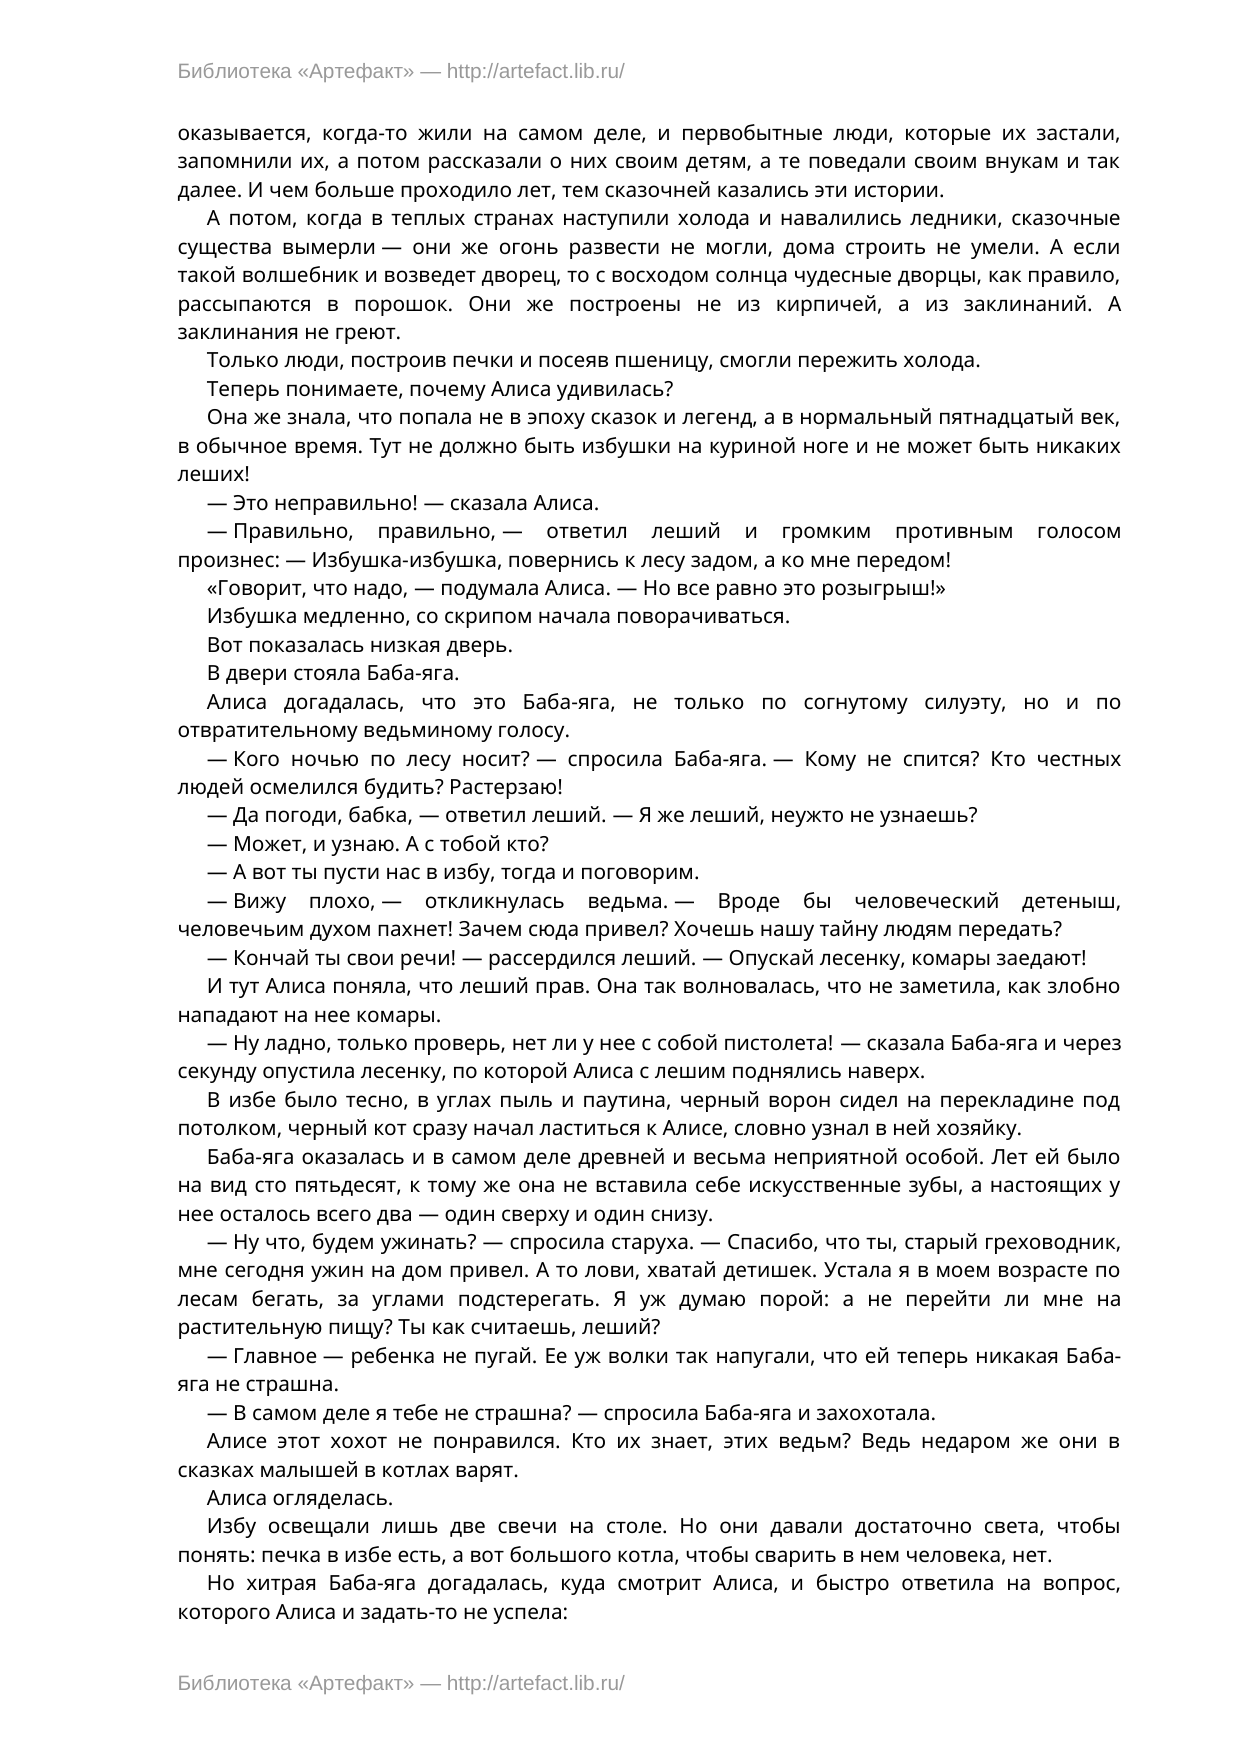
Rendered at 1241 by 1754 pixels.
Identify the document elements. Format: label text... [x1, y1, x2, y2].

text — Правильно, правильно, — ответил леший и громким противным голосом произнес: — Избушка-избушка, повернись к лесу задом, а ко мне передом! [177, 516, 1122, 573]
text И тут Алиса поняла, что леший прав. Она так волновалась, что не заметила, как злобно нападают на нее комары. [177, 971, 1122, 1028]
text — Это неправильно! — сказала Алиса. [177, 488, 1122, 516]
text — Кого ночью по лесу носит? — спросила Баба-яга. — Кому не спится? Кто честных людей осмелился будить? Растерзаю! [177, 744, 1122, 801]
text — Главное — ребенка не пугай. Ее уж волки так напугали, что ей теперь никакая Баба-яга не страшна. [177, 1341, 1122, 1398]
text Баба-яга оказалась и в самом деле древней и весьма неприятной особой. Лет ей было на вид сто пятьдесят, к тому же она не вставила себе искусственные зубы, а настоящих у нее осталось всего два — один сверху и один снизу. [177, 1142, 1122, 1227]
text — Кончай ты свои речи! — рассердился леший. — Опускай лесенку, комары заедают! [177, 943, 1122, 971]
text Вот показалась низкая дверь. [177, 630, 1122, 658]
text — Ну что, будем ужинать? — спросила старуха. — Спасибо, что ты, старый греховодник, мне сегодня ужин на дом привел. А то лови, хватай детишек. Устала я в моем возрасте по лесам бегать, за углами подстерегать. Я уж думаю порой: а не перейти ли мне на растительную пищу? Ты как считаешь, леший? [177, 1227, 1122, 1341]
text Алисе этот хохот не понравился. Кто их знает, этих ведьм? Ведь недаром же они в сказках малышей в котлах варят. [177, 1426, 1122, 1483]
text — А вот ты пусти нас в избу, тогда и поговорим. [177, 857, 1122, 886]
text — Вижу плохо, — откликнулась ведьма. — Вроде бы человеческий детеныш, человечьим духом пахнет! Зачем сюда привел? Хочешь нашу тайну людям передать? [177, 886, 1122, 943]
text В двери стояла Баба-яга. [177, 658, 1122, 687]
text — В самом деле я тебе не страшна? — спросила Баба-яга и захохотала. [177, 1398, 1122, 1426]
text «Говорит, что надо, — подумала Алиса. — Но все равно это розыгрыш!» [177, 573, 1122, 602]
text — Может, и узнаю. А с тобой кто? [177, 829, 1122, 857]
text Избушка медленно, со скрипом начала поворачиваться. [177, 602, 1122, 630]
text Алиса огляделась. [177, 1483, 1122, 1512]
text Алиса догадалась, что это Баба-яга, не только по согнутому силуэту, но и по отвратительному ведьминому голосу. [177, 687, 1122, 744]
text А потом, когда в теплых странах наступили холода и навалились ледники, сказочные существа вымерли — они же огонь развести не могли, дома строить не умели. А если такой волшебник и возведет дворец, то с восходом солнца чудесные дворцы, как правило, рассыпаются в порошок. Они же построены не из кирпичей, а из заклинаний. А заклинания не греют. [177, 203, 1122, 346]
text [177, 118, 1122, 203]
text В избе было тесно, в углах пыль и паутина, черный ворон сидел на перекладине под потолком, черный кот сразу начал ластиться к Алисе, словно узнал в ней хозяйку. [177, 1085, 1122, 1142]
text Избу освещали лишь две свечи на столе. Но они давали достаточно света, чтобы понять: печка в избе есть, а вот большого котла, чтобы сварить в нем человека, нет. [177, 1512, 1122, 1568]
text Она же знала, что попала не в эпоху сказок и легенд, а в нормальный пятнадцатый век, в обычное время. Тут не должно быть избушки на куриной ноге и не может быть никаких леших! [177, 402, 1122, 488]
text Только люди, построив печки и посеяв пшеницу, смогли пережить холода. [177, 346, 1122, 374]
text — Да погоди, бабка, — ответил леший. — Я же леший, неужто не узнаешь? [177, 801, 1122, 829]
text Но хитрая Баба-яга догадалась, куда смотрит Алиса, и быстро ответила на вопрос, которого Алиса и задать-то не успела: [177, 1568, 1122, 1625]
text Теперь понимаете, почему Алиса удивилась? [177, 374, 1122, 402]
text — Ну ладно, только проверь, нет ли у нее с собой пистолета! — сказала Баба-яга и через секунду опустила лесенку, по которой Алиса с лешим поднялись наверх. [177, 1028, 1122, 1085]
